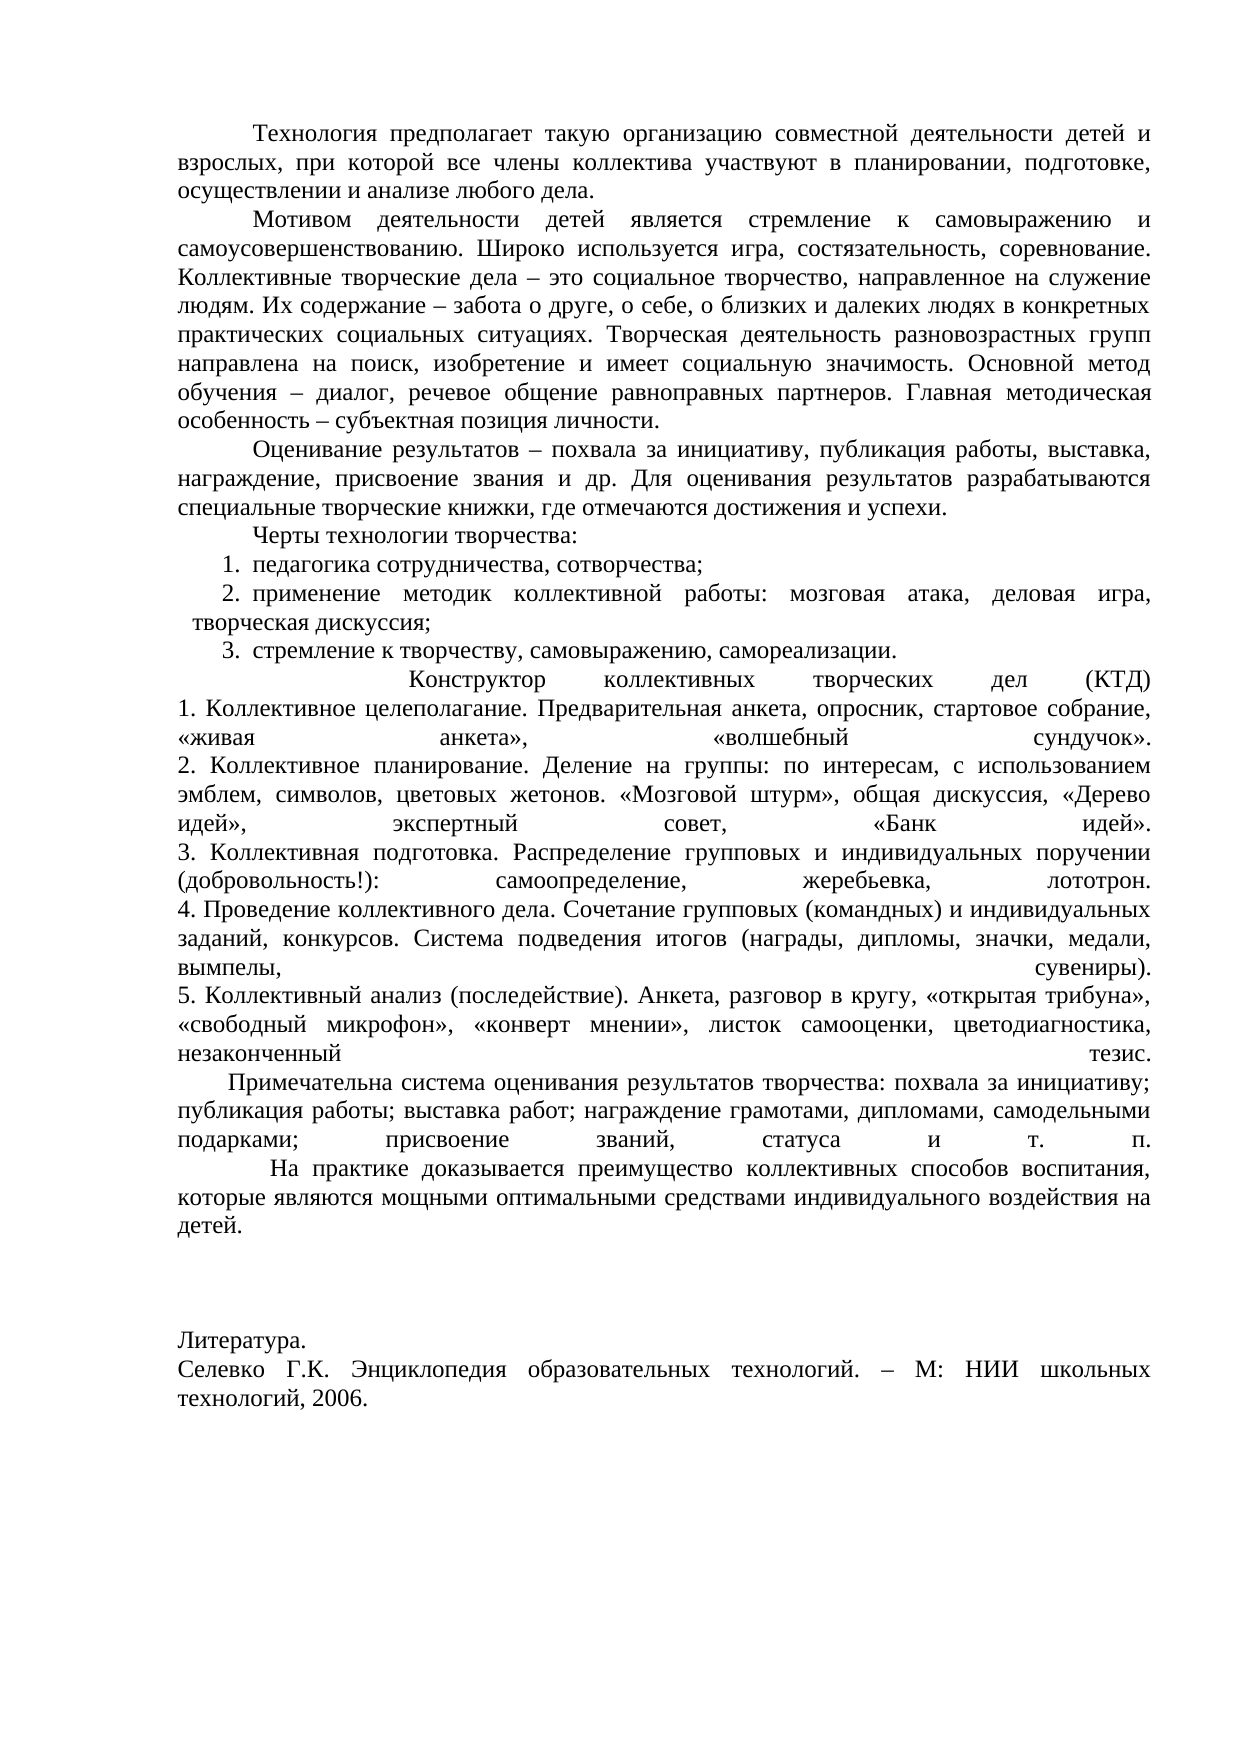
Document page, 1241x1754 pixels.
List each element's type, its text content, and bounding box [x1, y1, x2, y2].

text Черты технологии творчества: [177, 521, 1152, 549]
text Конструктор коллективных творческих дел (КТД) 1. Коллективное целеполагание. Предварительная анкета, опросник, стартовое собрание, «живая анкета», «волшебный сундучок». 2. Коллективное планирование. Деление на группы: по интересам, с использованием эмблем, символов, цветовых жетонов. «Мозговой штурм», общая дискуссия, «Дерево идей», экспертный совет, «Банк идей». 3. Коллективная подготовка. Распределение групповых и индивидуальных поручении (добровольность!): самоопределение, жеребьевка, лототрон. 4. Проведение коллективного дела. Сочетание групповых (командных) и индивидуальных заданий, конкурсов. Система подведения итогов (награды, дипломы, значки, медали, вымпелы, сувениры). 5. Коллективный анализ (последействие). Анкета, разговор в кругу, «открытая трибуна», «свободный микрофон», «конверт мнении», листок самооценки, цветодиагностика, незаконченный тезис. Примечательна система оценивания результатов творчества: похвала за инициативу; публикация работы; выставка работ; награждение грамотами, дипломами, самодельными подарками; присвоение званий, статуса и т. п. На практике доказывается преимущество коллективных способов воспитания, которые являются мощными оптимальными средствами индивидуального воздействия на детей. [177, 664, 1152, 1239]
list педагогика сотрудничества, сотворчества; [192, 549, 1152, 578]
text Литература. [177, 1326, 1152, 1354]
list стремление к творчеству, самовыражению, самореализации. [192, 636, 1152, 664]
text Мотивом деятельности детей является стремление к самовыражению и самоусовершенствованию. Широко используется игра, состязательность, соревнование. Коллективные творческие дела – это социальное творчество, направленное на служение людям. Их содержание – забота о друге, о себе, о близких и далеких людях в конкретных практических социальных ситуациях. Творческая деятельность разновозрастных групп направлена на поиск, изобретение и имеет социальную значимость. Основной метод обучения – диалог, речевое общение равноправных партнеров. Главная методическая особенность – субъектная позиция личности. [177, 204, 1152, 434]
text Селевко Г.К. Энциклопедия образовательных технологий. – М: НИИ школьных технологий, 2006. [177, 1354, 1152, 1412]
text Технология предполагает такую организацию совместной деятельности детей и взрослых, при которой все члены коллектива участвуют в планировании, подготовке, осуществлении и анализе любого дела. [177, 118, 1152, 204]
list применение методик коллективной работы: мозговая атака, деловая игра, творческая дискуссия; [192, 578, 1152, 636]
text Оценивание результатов – похвала за инициативу, публикация работы, выставка, награждение, присвоение звания и др. Для оценивания результатов разрабатываются специальные творческие книжки, где отмечаются достижения и успехи. [177, 434, 1152, 521]
